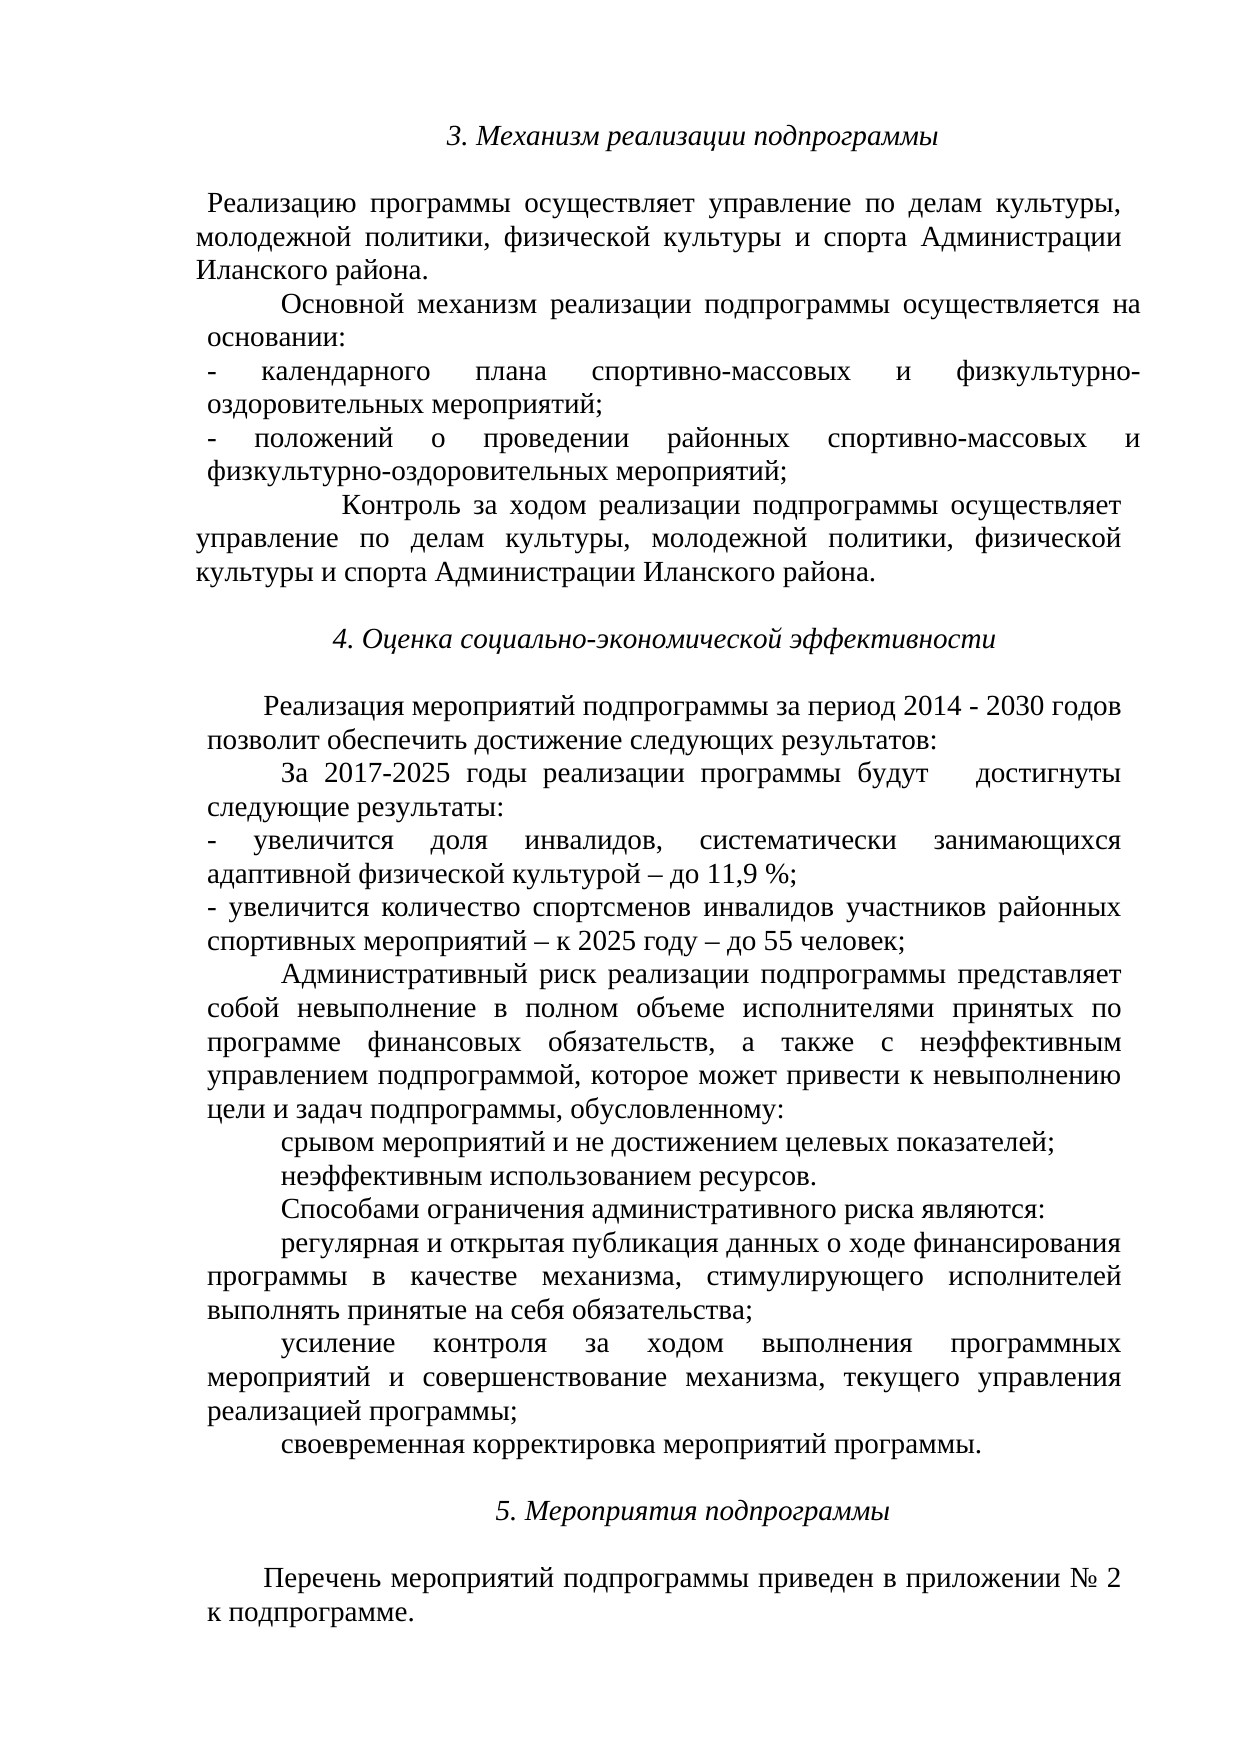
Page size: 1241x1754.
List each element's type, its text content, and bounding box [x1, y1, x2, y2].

text 4. Оценка социально-экономической эффективности [207, 621, 1122, 655]
text Способами ограничения административного риска являются: [207, 1191, 1122, 1225]
text Основной механизм реализации подпрограммы осуществляется на основании: [207, 286, 1141, 353]
text регулярная и открытая публикация данных о ходе финансирования программы в качестве механизма, стимулирующего исполнителей выполнять принятые на себя обязательства; [207, 1225, 1122, 1326]
text срывом мероприятий и не достижением целевых показателей; [207, 1124, 1122, 1158]
text Реализацию программы осуществляет управление по делам культуры, молодежной политики, физической культуры и спорта Администрации Иланского района. [196, 185, 1122, 286]
text неэффективным использованием ресурсов. [207, 1158, 1122, 1191]
text Реализация мероприятий подпрограммы за период 2014 - 2030 годов позволит обеспечить достижение следующих результатов: [207, 688, 1122, 755]
text 3. Механизм реализации подпрограммы [207, 118, 1122, 152]
text Административный риск реализации подпрограммы представляет собой невыполнение в полном объеме исполнителями принятых по программе финансовых обязательств, а также с неэффективным управлением подпрограммой, которое может привести к невыполнению цели и задач подпрограммы, обусловленному: [207, 957, 1122, 1124]
text своевременная корректировка мероприятий программы. [207, 1426, 1122, 1460]
text Контроль за ходом реализации подпрограммы осуществляет управление по делам культуры, молодежной политики, физической культуры и спорта Администрации Иланского района. [196, 487, 1122, 588]
text - календарного плана спортивно-массовых и физкультурно-оздоровительных мероприятий; [207, 353, 1141, 420]
text - увеличится доля инвалидов, систематически занимающихся адаптивной физической культурой – до 11,9 %; [207, 822, 1122, 889]
text Перечень мероприятий подпрограммы приведен в приложении № 2 к подпрограмме. [207, 1560, 1122, 1627]
text - положений о проведении районных спортивно-массовых и физкультурно-оздоровительных мероприятий; [207, 420, 1141, 487]
text За 2017-2025 годы реализации программы будут достигнуты следующие результаты: [207, 755, 1122, 822]
text 5. Мероприятия подпрограммы [207, 1493, 1122, 1527]
text усиление контроля за ходом выполнения программных мероприятий и совершенствование механизма, текущего управления реализацией программы; [207, 1326, 1122, 1426]
text - увеличится количество спортсменов инвалидов участников районных спортивных мероприятий – к 2025 году – до 55 человек; [207, 889, 1122, 957]
